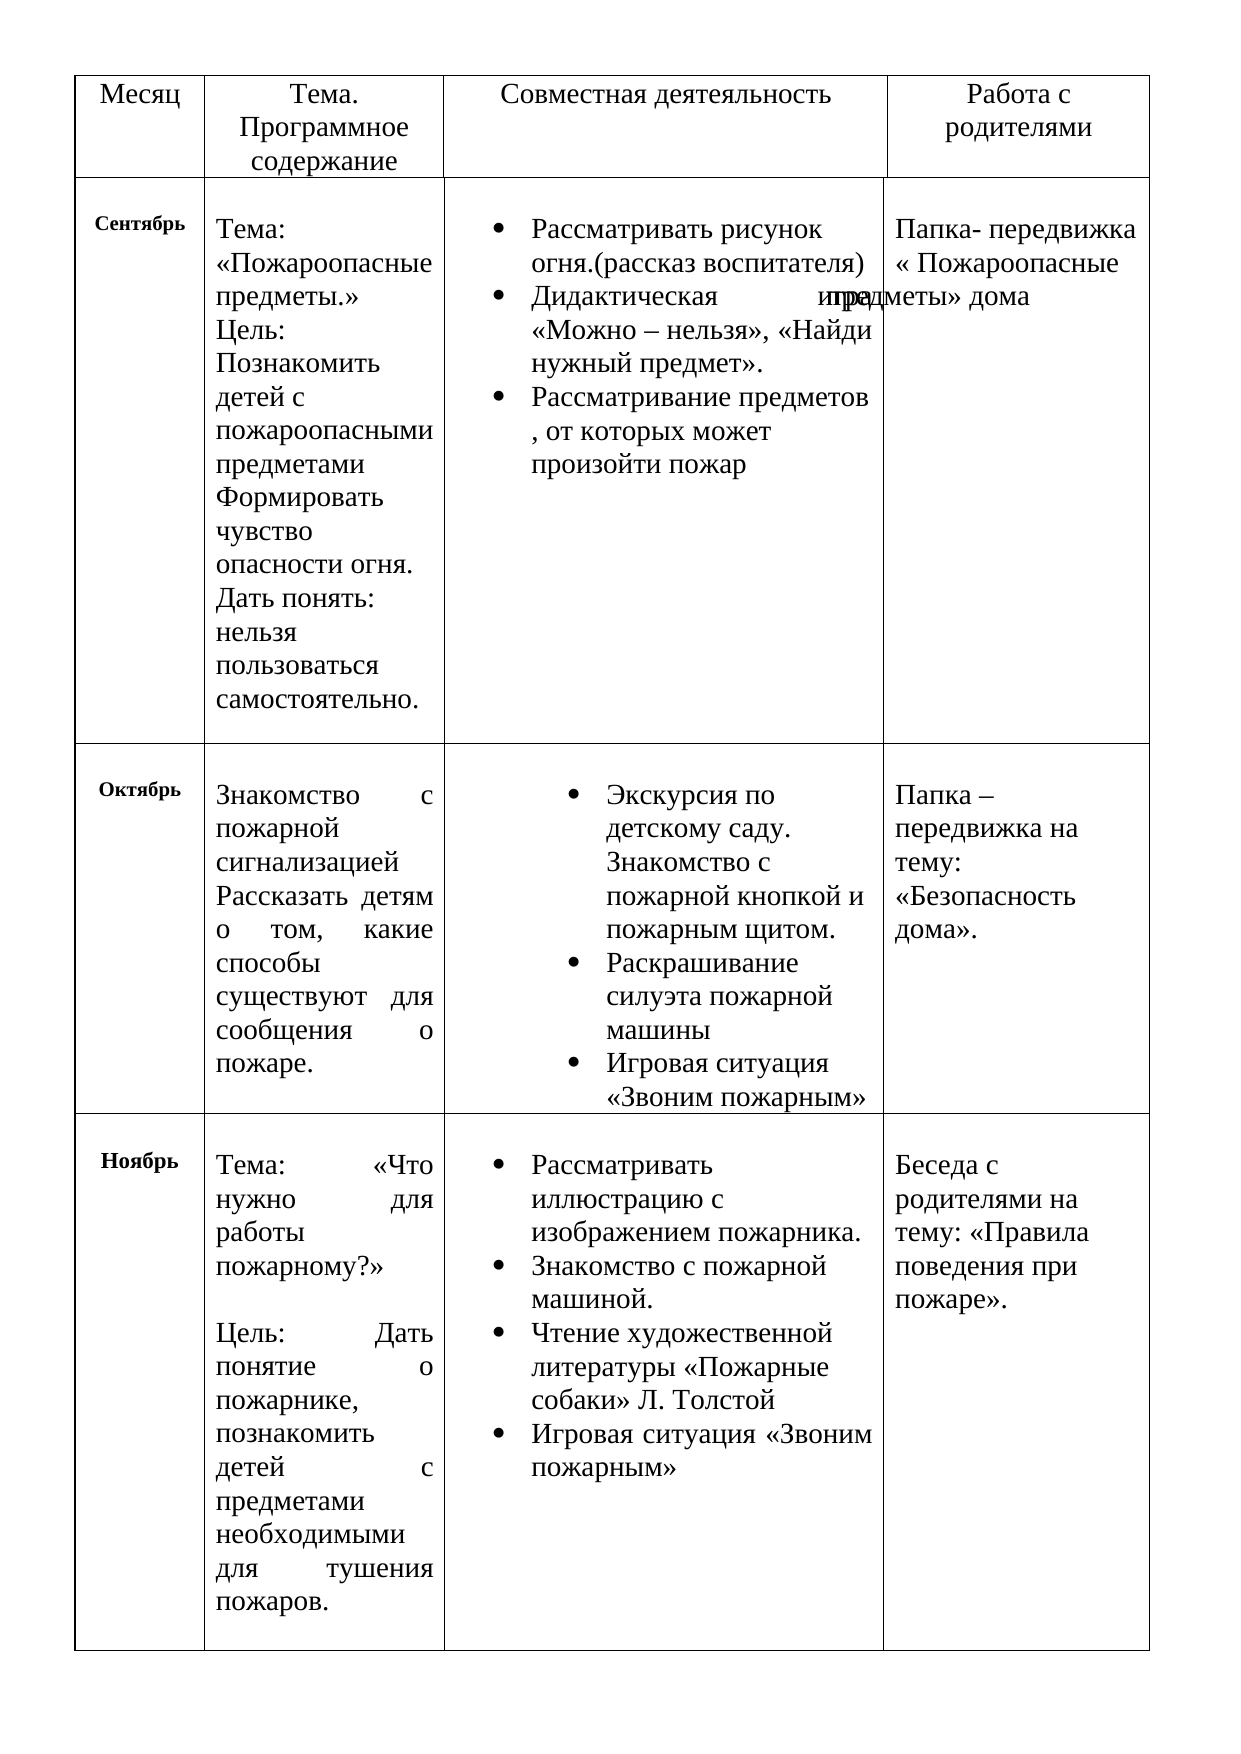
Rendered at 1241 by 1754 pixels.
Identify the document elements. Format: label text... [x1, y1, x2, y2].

table_header Совместная деятеяльность [444, 76, 887, 177]
table_cell Рассматривать рисунок огня.(рассказ воспитателя) Дидактическая игра «Можно – нельзя», «Найди нужный предмет». Рассматривание предметов , от которых может произойти пожар [445, 178, 883, 742]
table_cell Октябрь [76, 744, 204, 1113]
table_header Работа с родителями [888, 76, 1149, 177]
table_header Тема. Программное содержание [205, 76, 443, 177]
table_header Месяц [76, 76, 204, 177]
table_cell Ноябрь [76, 1114, 204, 1650]
table_cell Сентябрь [76, 178, 204, 742]
table_cell Экскурсия по детскому саду. Знакомство с пожарной кнопкой и пожарным щитом. Раскрашивание силуэта пожарной машины Игровая ситуация «Звоним пожарным» [445, 744, 883, 1113]
table_cell Знакомство с пожарной сигнализацией Рассказать детям о том, какие способы существуют для сообщения о пожаре. [205, 744, 444, 1113]
table_cell Беседа с родителями на тему: «Правила поведения при пожаре». [884, 1114, 1149, 1650]
table_cell Папка – передвижка на тему: «Безопасность дома». [884, 744, 1149, 1113]
table_cell Папка- передвижка « Пожароопасные предметы» дома [884, 178, 1149, 742]
table_cell Тема: «Пожароопасные предметы.» Цель: Познакомить детей с пожароопасными предметами Формировать чувство опасности огня. Дать понять: нельзя пользоваться самостоятельно. [205, 178, 444, 742]
table_cell Рассматривать иллюстрацию с изображением пожарника. Знакомство с пожарной машиной. Чтение художественной литературы «Пожарные собаки» Л. Толстой Игровая ситуация «Звоним пожарным» [445, 1114, 883, 1650]
table_cell Тема: «Что нужно для работы пожарному?» Цель: Дать понятие о пожарнике, познакомить детей с предметами необходимыми для тушения пожаров. [205, 1114, 444, 1650]
